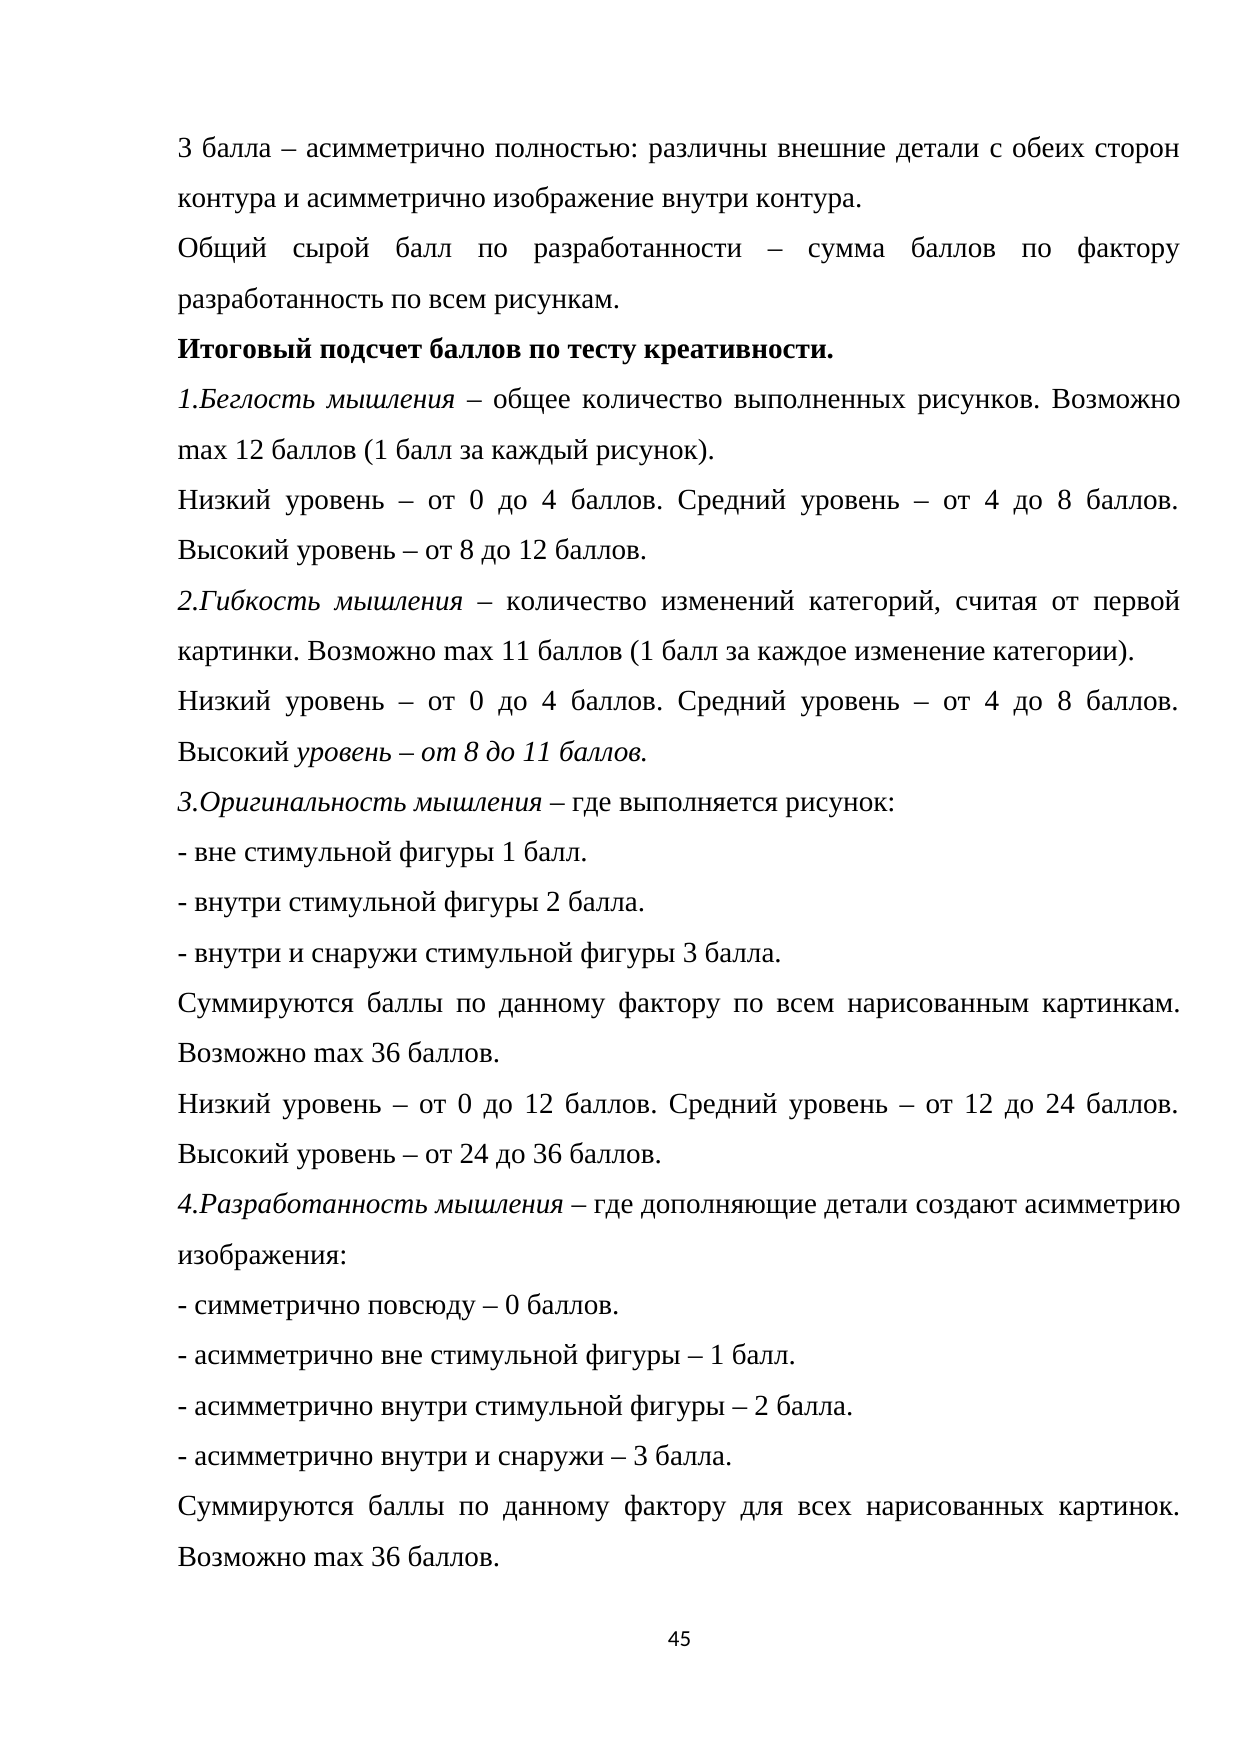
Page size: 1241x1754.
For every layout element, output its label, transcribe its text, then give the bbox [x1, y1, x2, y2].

text 1.Беглость мышления – общее количество выполненных рисунков. Возможно max 12 баллов (1 балл за каждый рисунок). [177, 381, 1181, 465]
text Низкий уровень – от 0 до 4 баллов. Средний уровень – от 4 до 8 баллов. Высокий уровень – от 8 до 11 баллов. [177, 683, 1181, 767]
text 2.Гибкость мышления – количество изменений категорий, считая от первой картинки. Возможно max 11 баллов (1 балл за каждое изменение категории). [177, 583, 1181, 667]
text Общий сырой балл по разработанности – сумма баллов по фактору разработанность по всем рисункам. [177, 231, 1181, 314]
text - асимметрично внутри стимульной фигуры – 2 балла. [177, 1388, 1181, 1421]
text - внутри и снаружи стимульной фигуры 3 балла. [177, 935, 1181, 968]
text - симметрично повсюду – 0 баллов. [177, 1287, 1181, 1321]
text - внутри стимульной фигуры 2 балла. [177, 884, 1181, 918]
text - асимметрично внутри и снаружи – 3 балла. [177, 1438, 1181, 1472]
text Суммируются баллы по данному фактору по всем нарисованным картинкам. Возможно max 36 баллов. [177, 985, 1181, 1069]
text 3 балла – асимметрично полностью: различны внешние детали с обеих сторон контура и асимметрично изображение внутри контура. [177, 130, 1181, 214]
text Низкий уровень – от 0 до 12 баллов. Средний уровень – от 12 до 24 баллов. Высокий уровень – от 24 до 36 баллов. [177, 1086, 1181, 1170]
text Низкий уровень – от 0 до 4 баллов. Средний уровень – от 4 до 8 баллов. Высокий уровень – от 8 до 12 баллов. [177, 482, 1181, 566]
text 3.Оригинальность мышления – где выполняется рисунок: [177, 784, 1181, 817]
text Суммируются баллы по данному фактору для всех нарисованных картинок. Возможно max 36 баллов. [177, 1488, 1181, 1572]
text 4.Разработанность мышления – где дополняющие детали создают асимметрию изображения: [177, 1186, 1181, 1270]
text - асимметрично вне стимульной фигуры – 1 балл. [177, 1337, 1181, 1371]
text - вне стимульной фигуры 1 балл. [177, 834, 1181, 868]
text Итоговый подсчет баллов по тесту креативности. [177, 331, 1181, 365]
